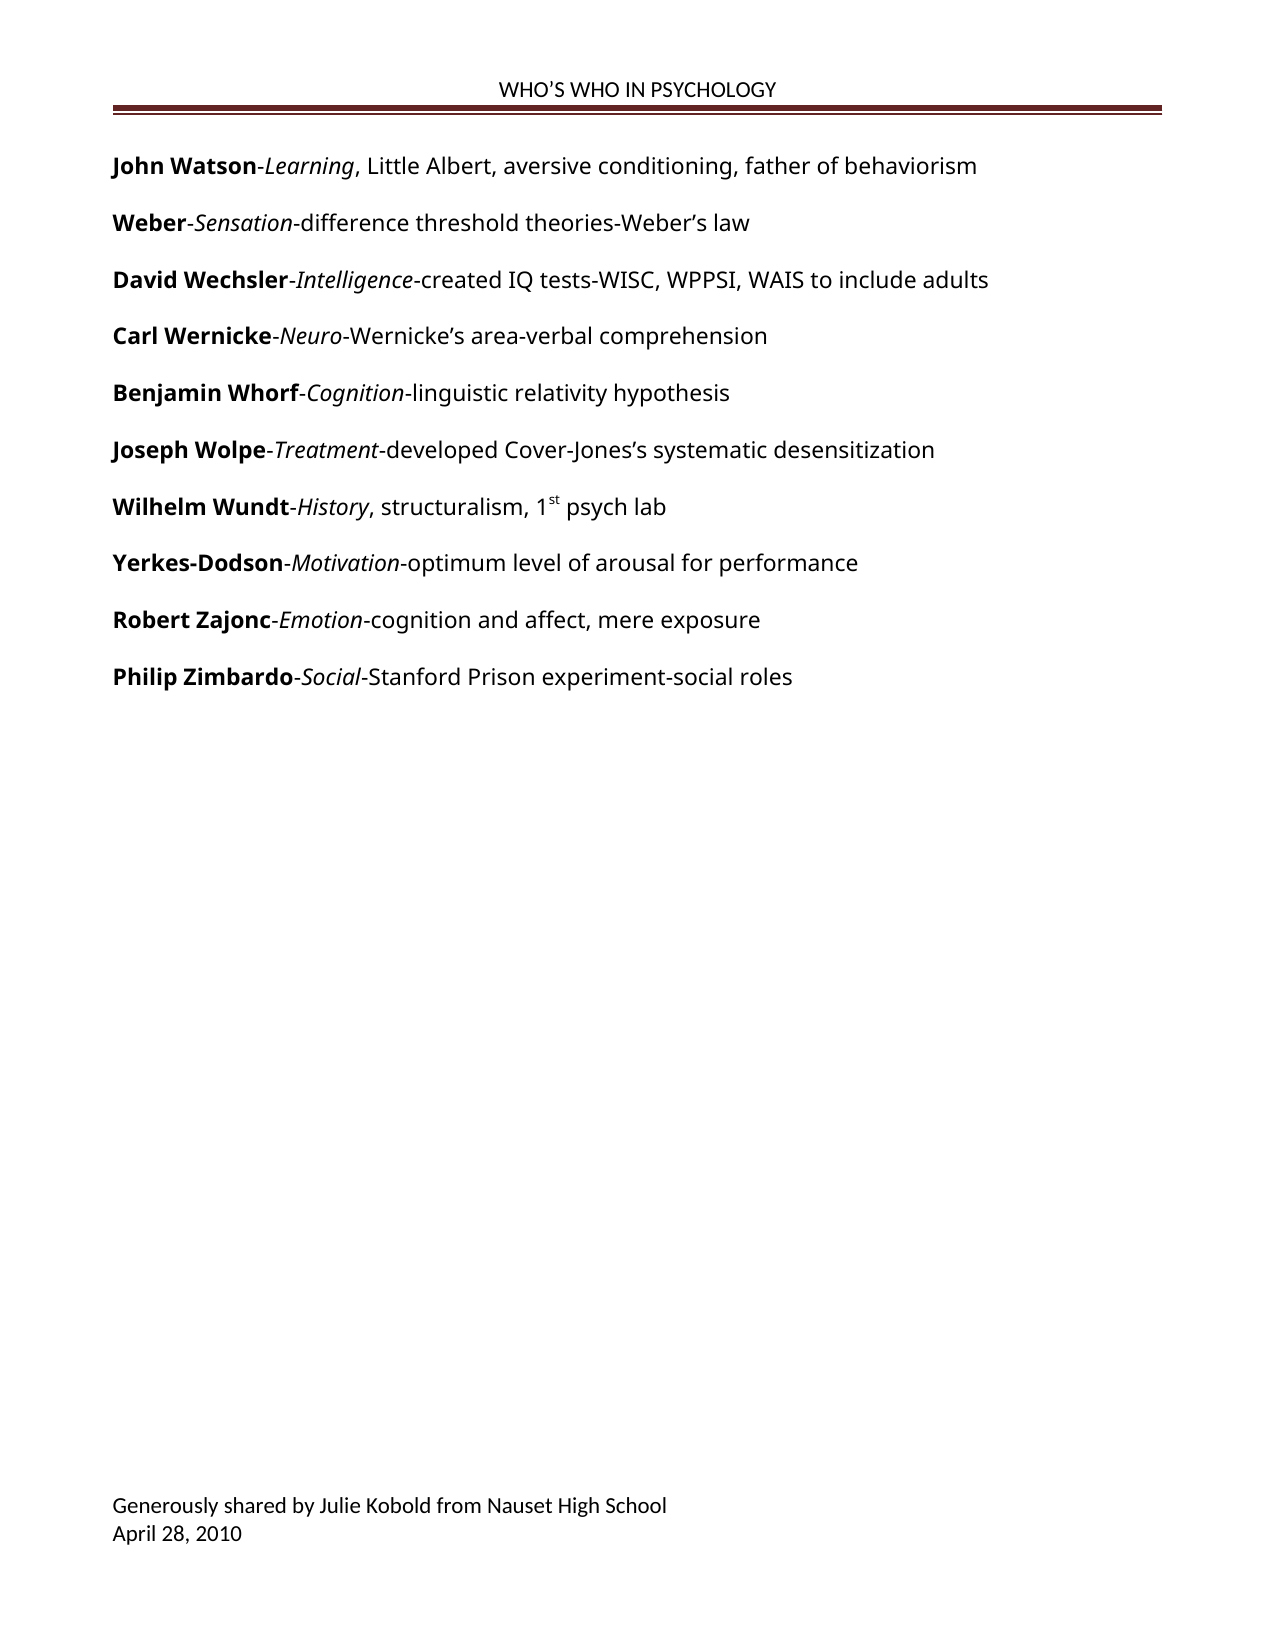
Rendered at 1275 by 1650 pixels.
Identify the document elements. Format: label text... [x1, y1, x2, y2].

text Wilhelm Wundt-History, structuralism, 1st psych lab [112, 491, 1162, 522]
text Weber-Sensation-difference threshold theories-Weber’s law [112, 207, 1162, 238]
text David Wechsler-Intelligence-created IQ tests-WISC, WPPSI, WAIS to include adults [112, 263, 1162, 295]
text Carl Wernicke-Neuro-Wernicke’s area-verbal comprehension [112, 320, 1162, 352]
text Philip Zimbardo-Social-Stanford Prison experiment-social roles [112, 661, 1162, 692]
text John Watson-Learning, Little Albert, aversive conditioning, father of behaviorism [112, 150, 1162, 181]
text Benjamin Whorf-Cognition-linguistic relativity hypothesis [112, 377, 1162, 408]
text Joseph Wolpe-Treatment-developed Cover-Jones’s systematic desensitization [112, 434, 1162, 465]
text Yerkes-Dodson-Motivation-optimum level of arousal for performance [112, 547, 1162, 579]
text Robert Zajonc-Emotion-cognition and affect, mere exposure [112, 604, 1162, 635]
